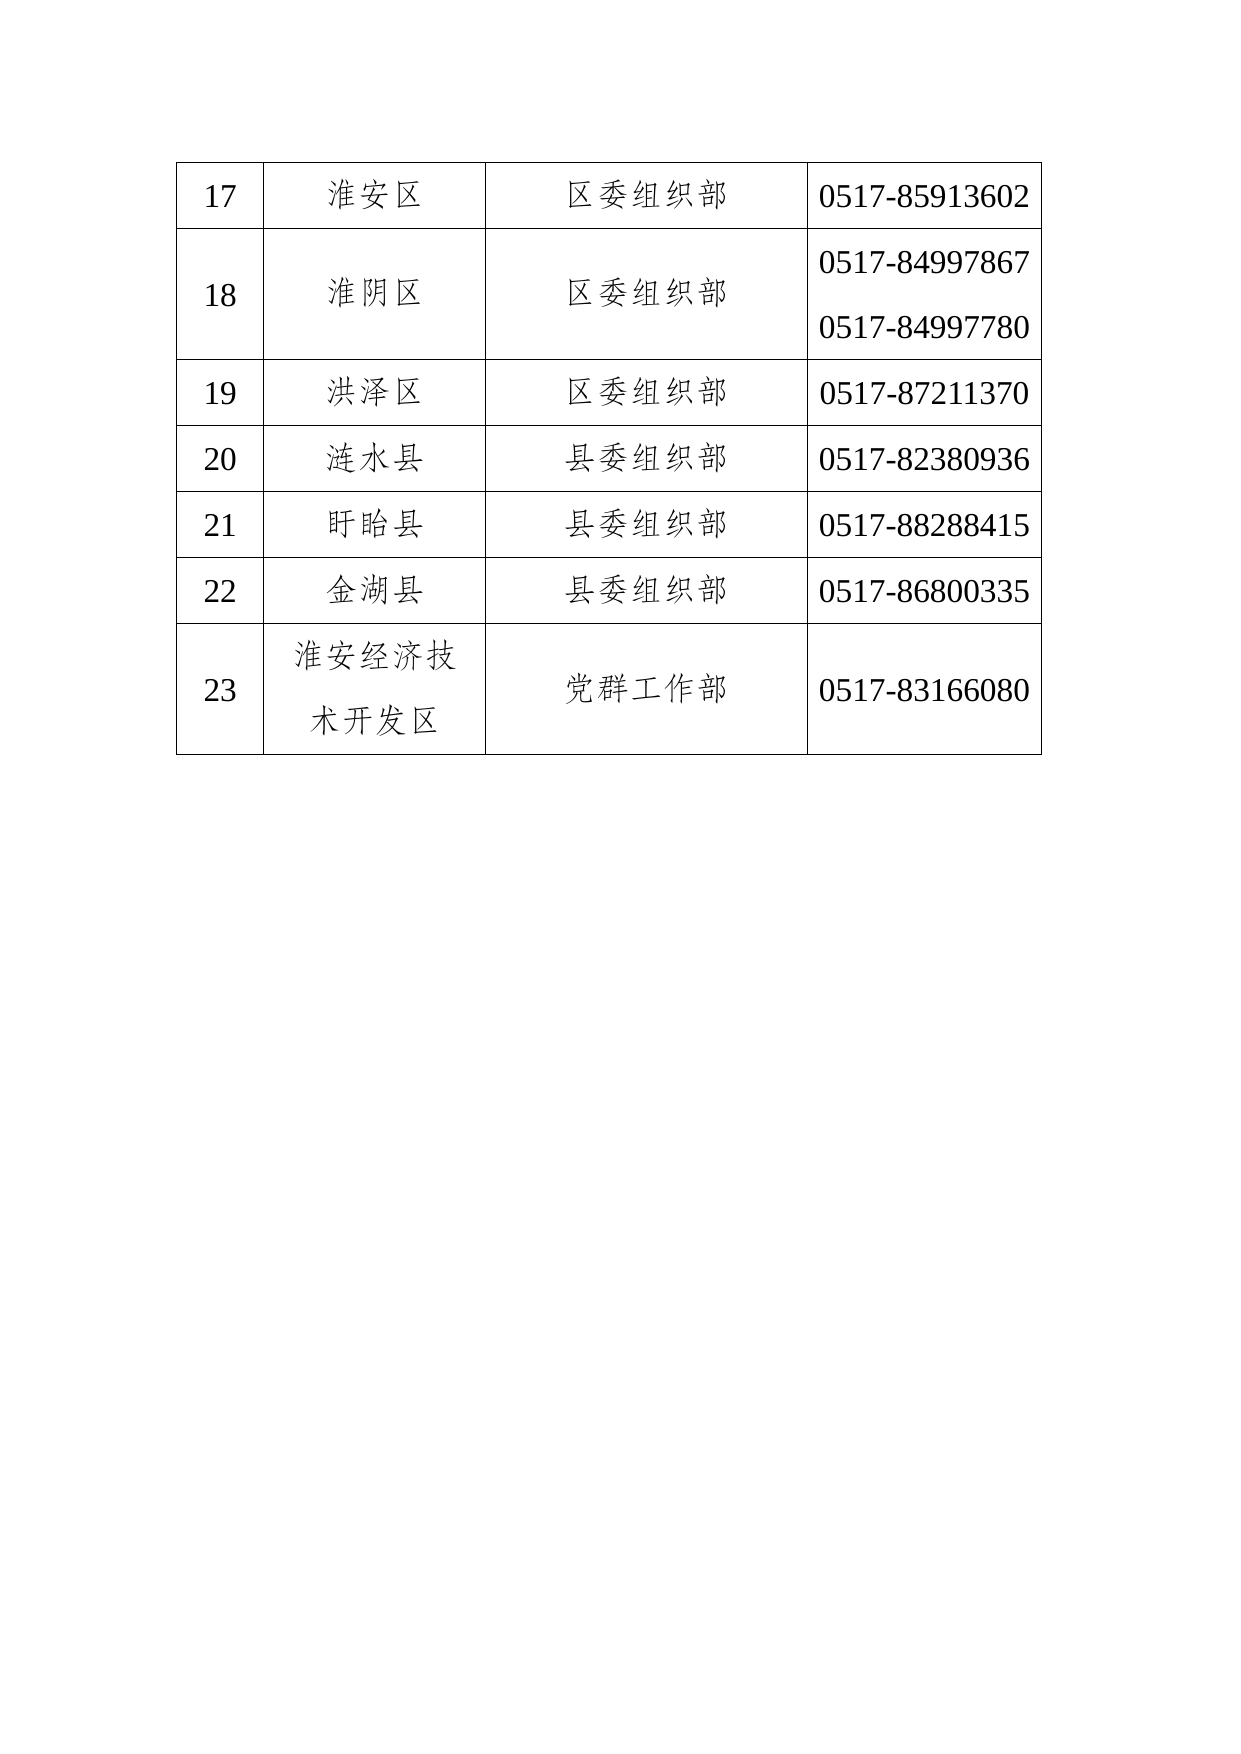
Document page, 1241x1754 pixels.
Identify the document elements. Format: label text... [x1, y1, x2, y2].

table_cell 洪泽区 [264, 360, 485, 425]
table_cell 淮安经济技术开发区 [264, 624, 485, 754]
table_cell 县委组织部 [486, 558, 807, 623]
table_cell 0517-88288415 [808, 492, 1041, 557]
table_cell 区委组织部 [486, 360, 807, 425]
table_cell 县委组织部 [486, 492, 807, 557]
table_cell 金湖县 [264, 558, 485, 623]
table_cell 18 [177, 229, 263, 359]
table_cell 22 [177, 558, 263, 623]
table_cell 区委组织部 [486, 229, 807, 359]
table_cell 21 [177, 492, 263, 557]
table_cell 23 [177, 624, 263, 754]
table_cell 0517-87211370 [808, 360, 1041, 425]
table_cell 县委组织部 [486, 426, 807, 491]
table_cell 0517-86800335 [808, 558, 1041, 623]
table_cell 党群工作部 [486, 624, 807, 754]
table_cell 19 [177, 360, 263, 425]
table_cell 0517-83166080 [808, 624, 1041, 754]
table_cell 淮安区 [264, 163, 485, 228]
table_cell 淮阴区 [264, 229, 485, 359]
table_cell 涟水县 [264, 426, 485, 491]
table_cell 20 [177, 426, 263, 491]
table_cell 17 [177, 163, 263, 228]
table_cell 0517-82380936 [808, 426, 1041, 491]
table_cell 盱眙县 [264, 492, 485, 557]
table_cell 0517-84997867 0517-84997780 [808, 229, 1041, 359]
table_cell 0517-85913602 [808, 163, 1041, 228]
table_cell 区委组织部 [486, 163, 807, 228]
